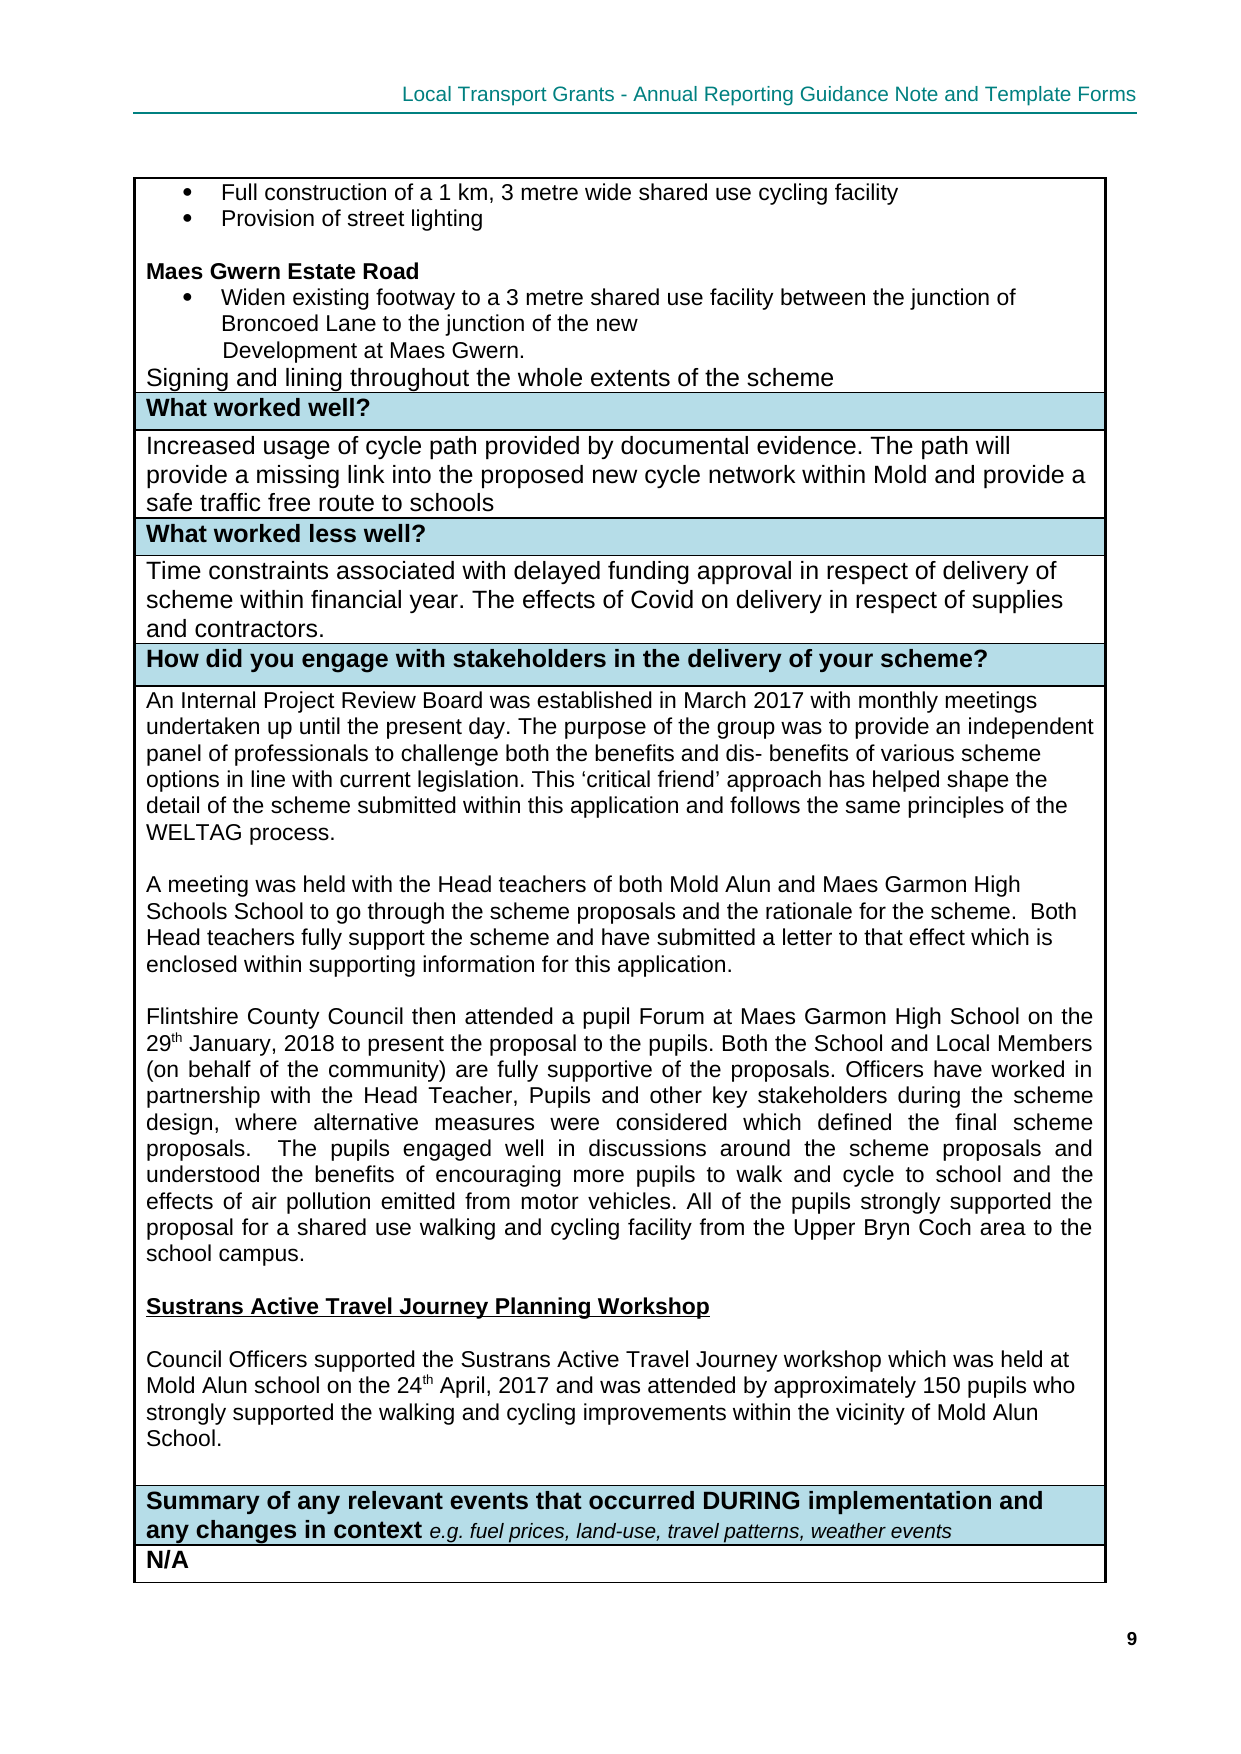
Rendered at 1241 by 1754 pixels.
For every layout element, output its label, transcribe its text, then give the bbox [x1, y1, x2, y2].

table_cell What worked less well? [136, 519, 1104, 555]
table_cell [136, 179, 1104, 392]
table_cell Time constraints associated with delayed funding approval in respect of delivery of scheme within financial year. The effects of Covid on delivery in respect of supplies and contractors. [136, 556, 1104, 642]
table_cell What worked well? [136, 393, 1104, 429]
table_cell How did you engage with stakeholders in the delivery of your scheme? [136, 644, 1104, 685]
table_cell Summary of any relevant events that occurred DURING implementation and any changes in context e.g. fuel prices, land-use, travel patterns, weather events [136, 1486, 1104, 1544]
table_cell Increased usage of cycle path provided by documental evidence. The path will provide a missing link into the proposed new cycle network within Mold and provide a safe traffic free route to schools [136, 431, 1104, 517]
table_cell N/A [136, 1546, 1104, 1581]
table_cell An Internal Project Review Board was established in March 2017 with monthly meetings undertaken up until the present day. The purpose of the group was to provide an independent panel of professionals to challenge both the benefits and dis- benefits of various scheme options in line with current legislation. This ‘critical friend’ approach has helped shape the detail of the scheme submitted within this application and follows the same principles of the WELTAG process. A meeting was held with the Head teachers of both Mold Alun and Maes Garmon High Schools School to go through the scheme proposals and the rationale for the scheme. Both Head teachers fully support the scheme and have submitted a letter to that effect which is enclosed within supporting information for this application. Flintshire County Council then attended a pupil Forum at Maes Garmon High School on the 29th January, 2018 to present the proposal to the pupils. Both the School and Local Members (on behalf of the community) are fully supportive of the proposals. Officers have worked in partnership with the Head Teacher, Pupils and other key stakeholders during the scheme design, where alternative measures were considered which defined the final scheme proposals. The pupils engaged well in discussions around the scheme proposals and understood the benefits of encouraging more pupils to walk and cycle to school and the effects of air pollution emitted from motor vehicles. All of the pupils strongly supported the proposal for a shared use walking and cycling facility from the Upper Bryn Coch area to the school campus. Sustrans Active Travel Journey Planning Workshop Council Officers supported the Sustrans Active Travel Journey workshop which was held at Mold Alun school on the 24th April, 2017 and was attended by approximately 150 pupils who strongly supported the walking and cycling improvements within the vicinity of Mold Alun School. [136, 687, 1104, 1485]
